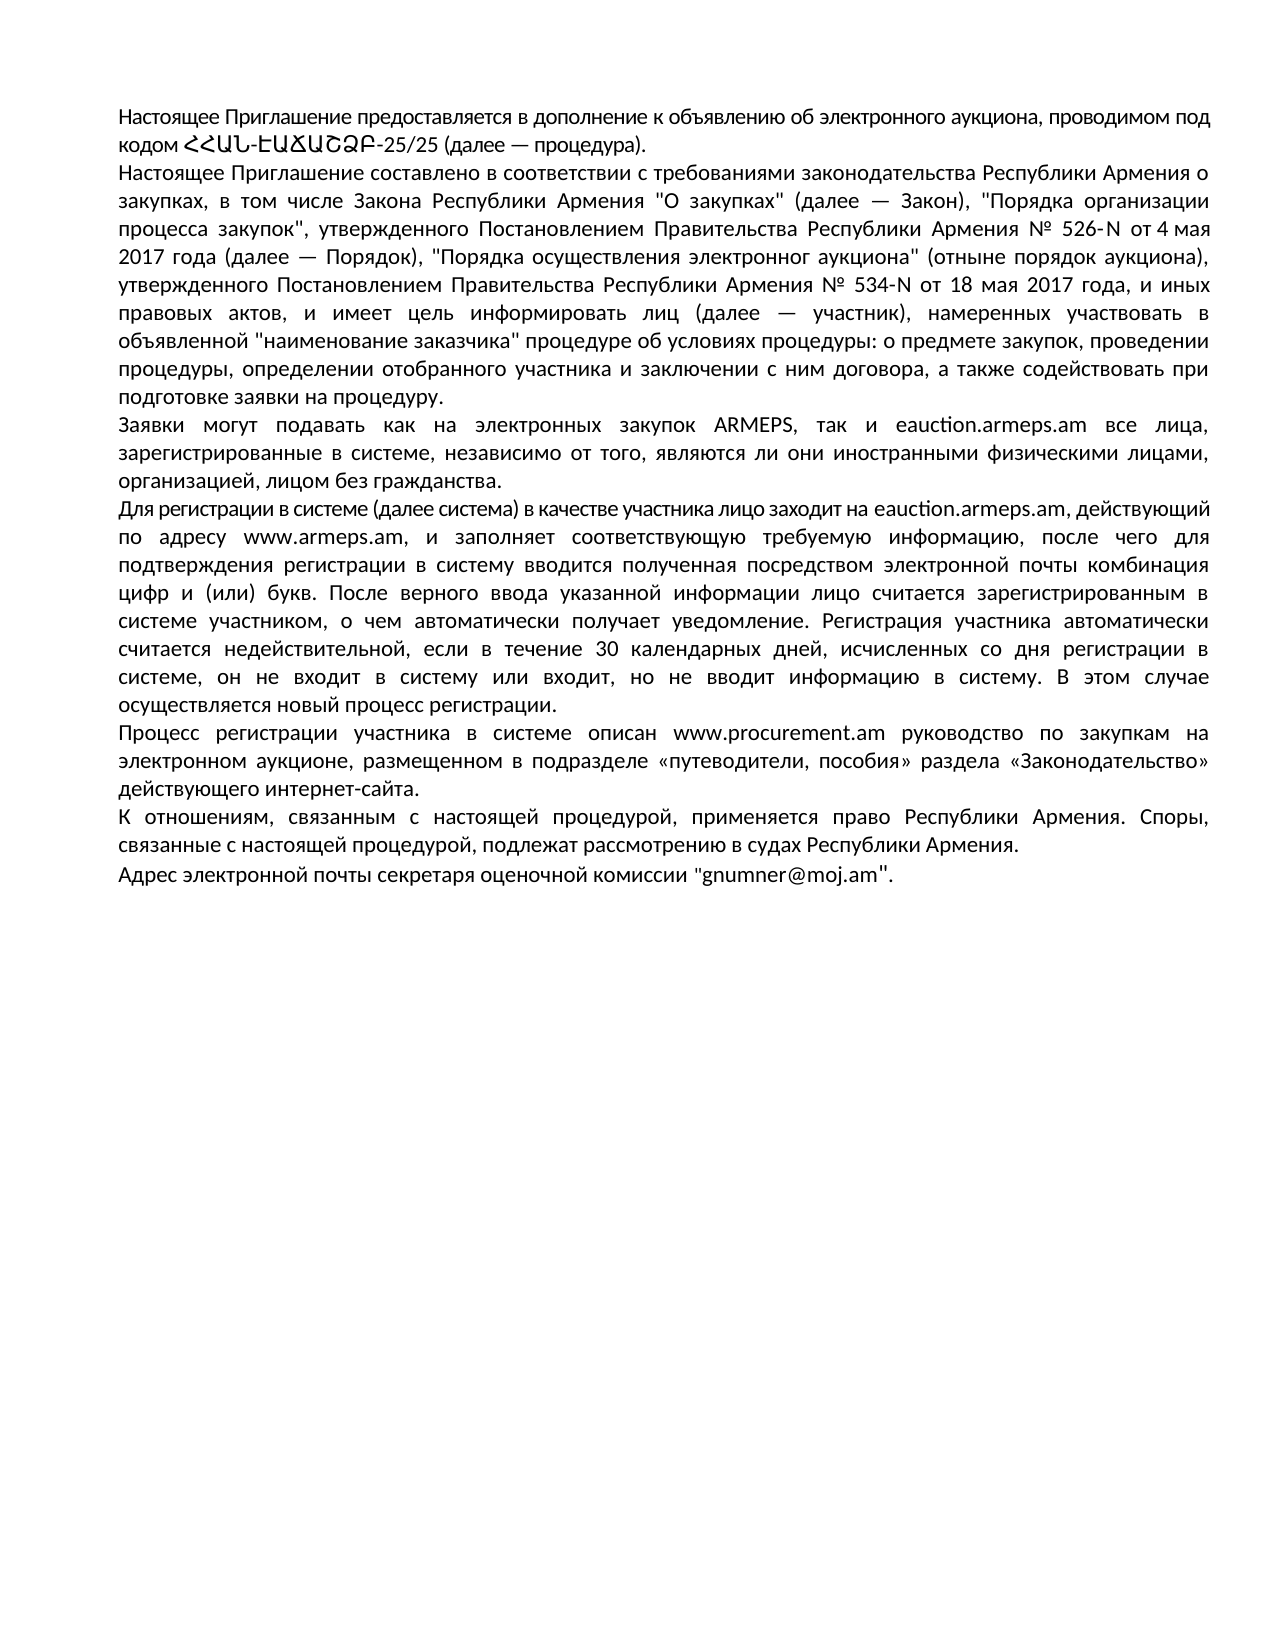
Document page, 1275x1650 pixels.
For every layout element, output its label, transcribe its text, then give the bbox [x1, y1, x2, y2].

text Для регистрации в системе (далее система) в качестве участника лицо заходит на eauction.armeps.am, действующий по адресу www.armeps.am, и заполняет соответствующую требуемую информацию, после чего для подтверждения регистрации в систему вводится полученная посредством электронной почты комбинация цифр и (или) букв. После верного ввода указанной информации лицо считается зарегистрированным в системе участником, о чем автоматически получает уведомление. Регистрация участника автоматически считается недействительной, если в течение 30 календарных дней, исчисленных со дня регистрации в системе, он не входит в систему или входит, но не вводит информацию в систему. В этом случае осуществляется новый процесс регистрации. [118, 494, 1211, 718]
text Настоящее Приглашение предоставляется в дополнение к объявлению об электронного аукциона, проводимом под кодом ՀՀԱՆ-ԷԱՃԱՇՁԲ-25/25 (далее — процедура). [118, 102, 1211, 158]
text Адрес электронной почты секретаря оценочной комиссии "gnumner@moj.am". [118, 858, 1211, 889]
text Заявки могут подавать как на электронных закупок ARMEPS, так и eauction.armeps.am все лица, зарегистрированные в системе, независимо от того, являются ли они иностранными физическими лицами, организацией, лицом без гражданства. [118, 410, 1211, 494]
text К отношениям, связанным с настоящей процедурой, применяется право Республики Армения. Споры, связанные с настоящей процедурой, подлежат рассмотрению в судах Республики Армения. [118, 802, 1211, 858]
text Процесс регистрации участника в системе описан www.procurement.am руководство по закупкам на электронном аукционе, размещенном в подразделе «путеводители, пособия» раздела «Законодательство» действующего интернет-сайта. [118, 718, 1211, 802]
text Настоящее Приглашение составлено в соответствии с требованиями законодательства Республики Армения о закупках, в том числе Закона Республики Армения "О закупках" (далее — Закон), "Порядка организации процесса закупок", утвержденного Постановлением Правительства Республики Армения № 526-N от 4 мая 2017 года (далее — Порядок), "Порядка осуществления электронног аукциона" (отныне порядок аукциона), утвержденного Постановлением Правительства Республики Армения № 534-N от 18 мая 2017 года, и иных правовых актов, и имеет цель информировать лиц (далее — участник), намеренных участвовать в объявленной "наименование заказчика" процедуре об условиях процедуры: о предмете закупок, проведении процедуры, определении отобранного участника и заключении с ним договора, а также содействовать при подготовке заявки на процедуру. [118, 158, 1211, 410]
